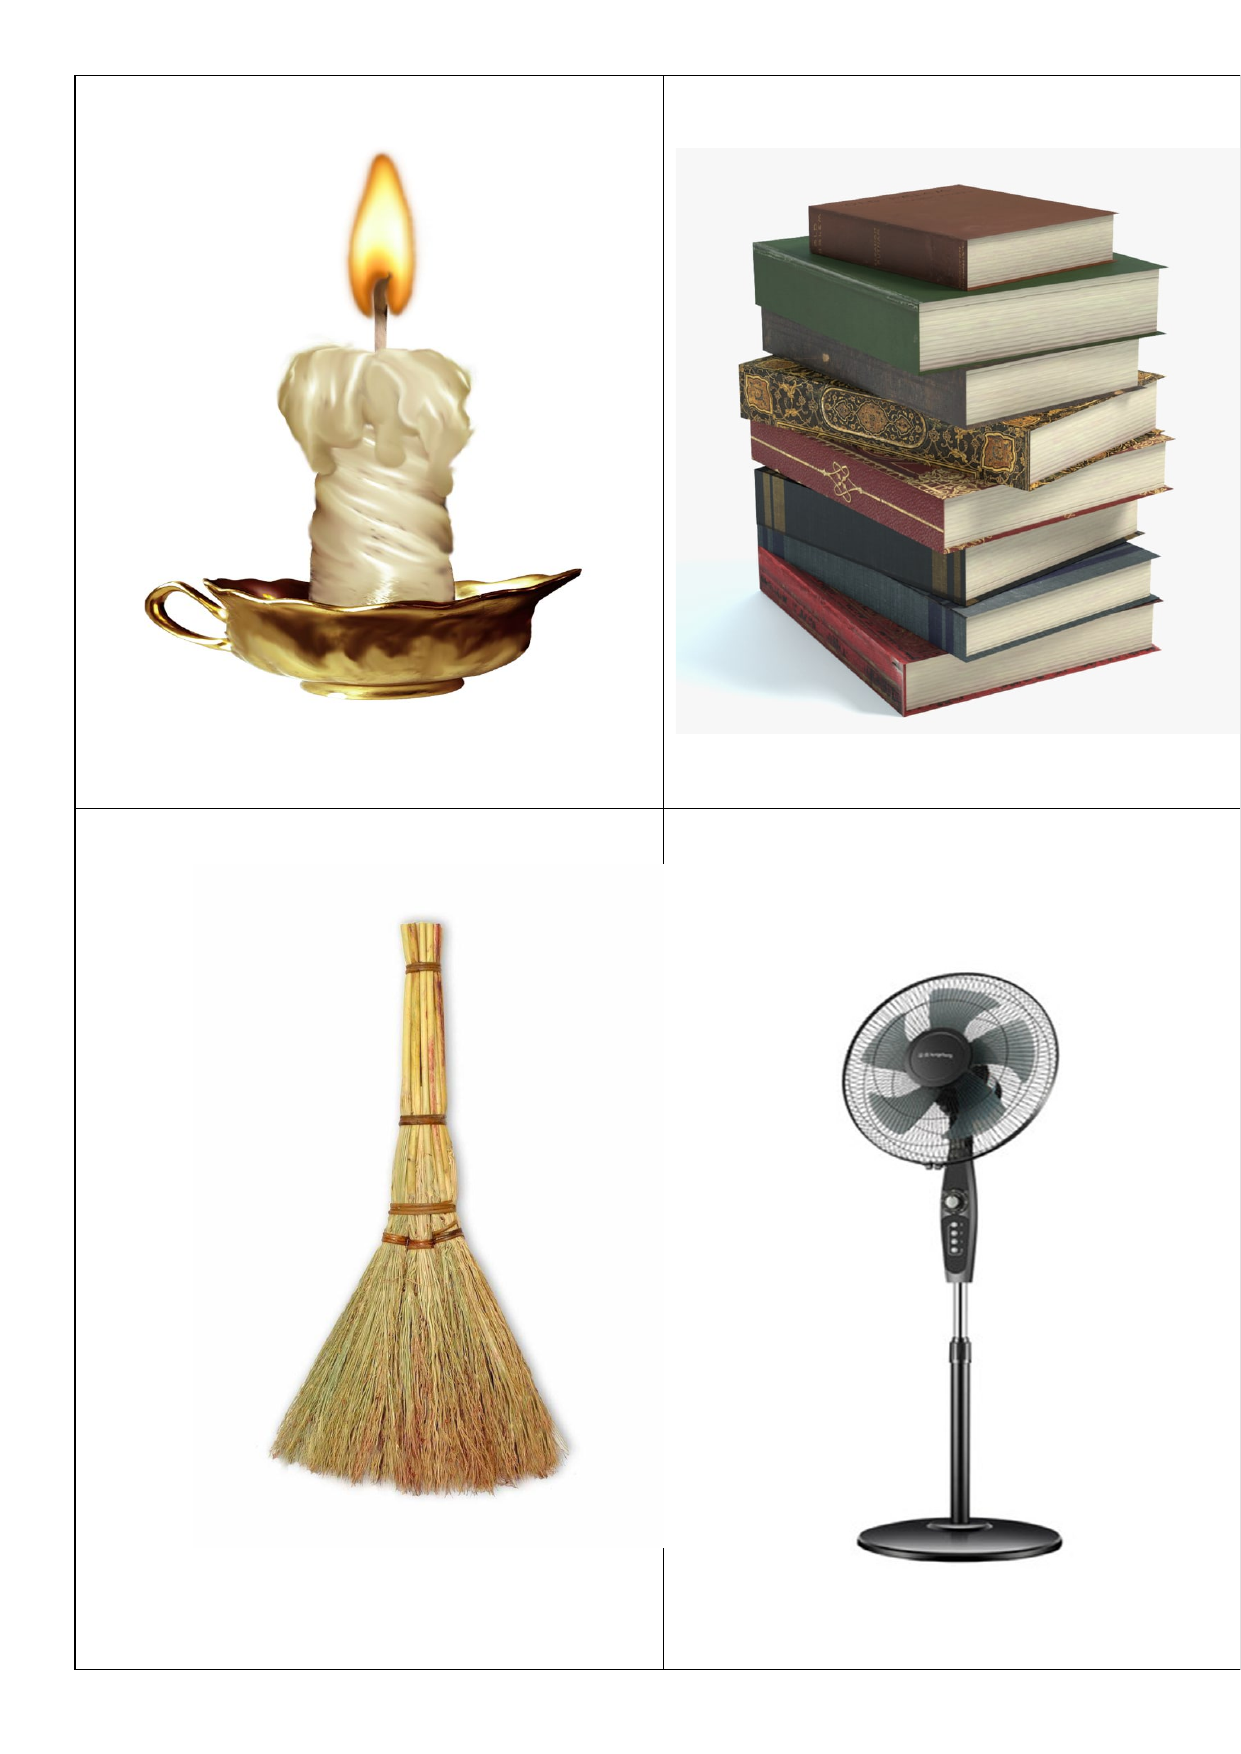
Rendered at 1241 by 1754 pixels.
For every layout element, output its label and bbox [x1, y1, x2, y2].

table_cell [664, 809, 1240, 1669]
table_cell [76, 809, 663, 1669]
table_cell [664, 76, 1240, 807]
picture [131, 127, 607, 734]
picture [678, 947, 1212, 1576]
table_cell [76, 76, 663, 807]
picture [193, 864, 664, 1547]
picture [675, 148, 1241, 734]
